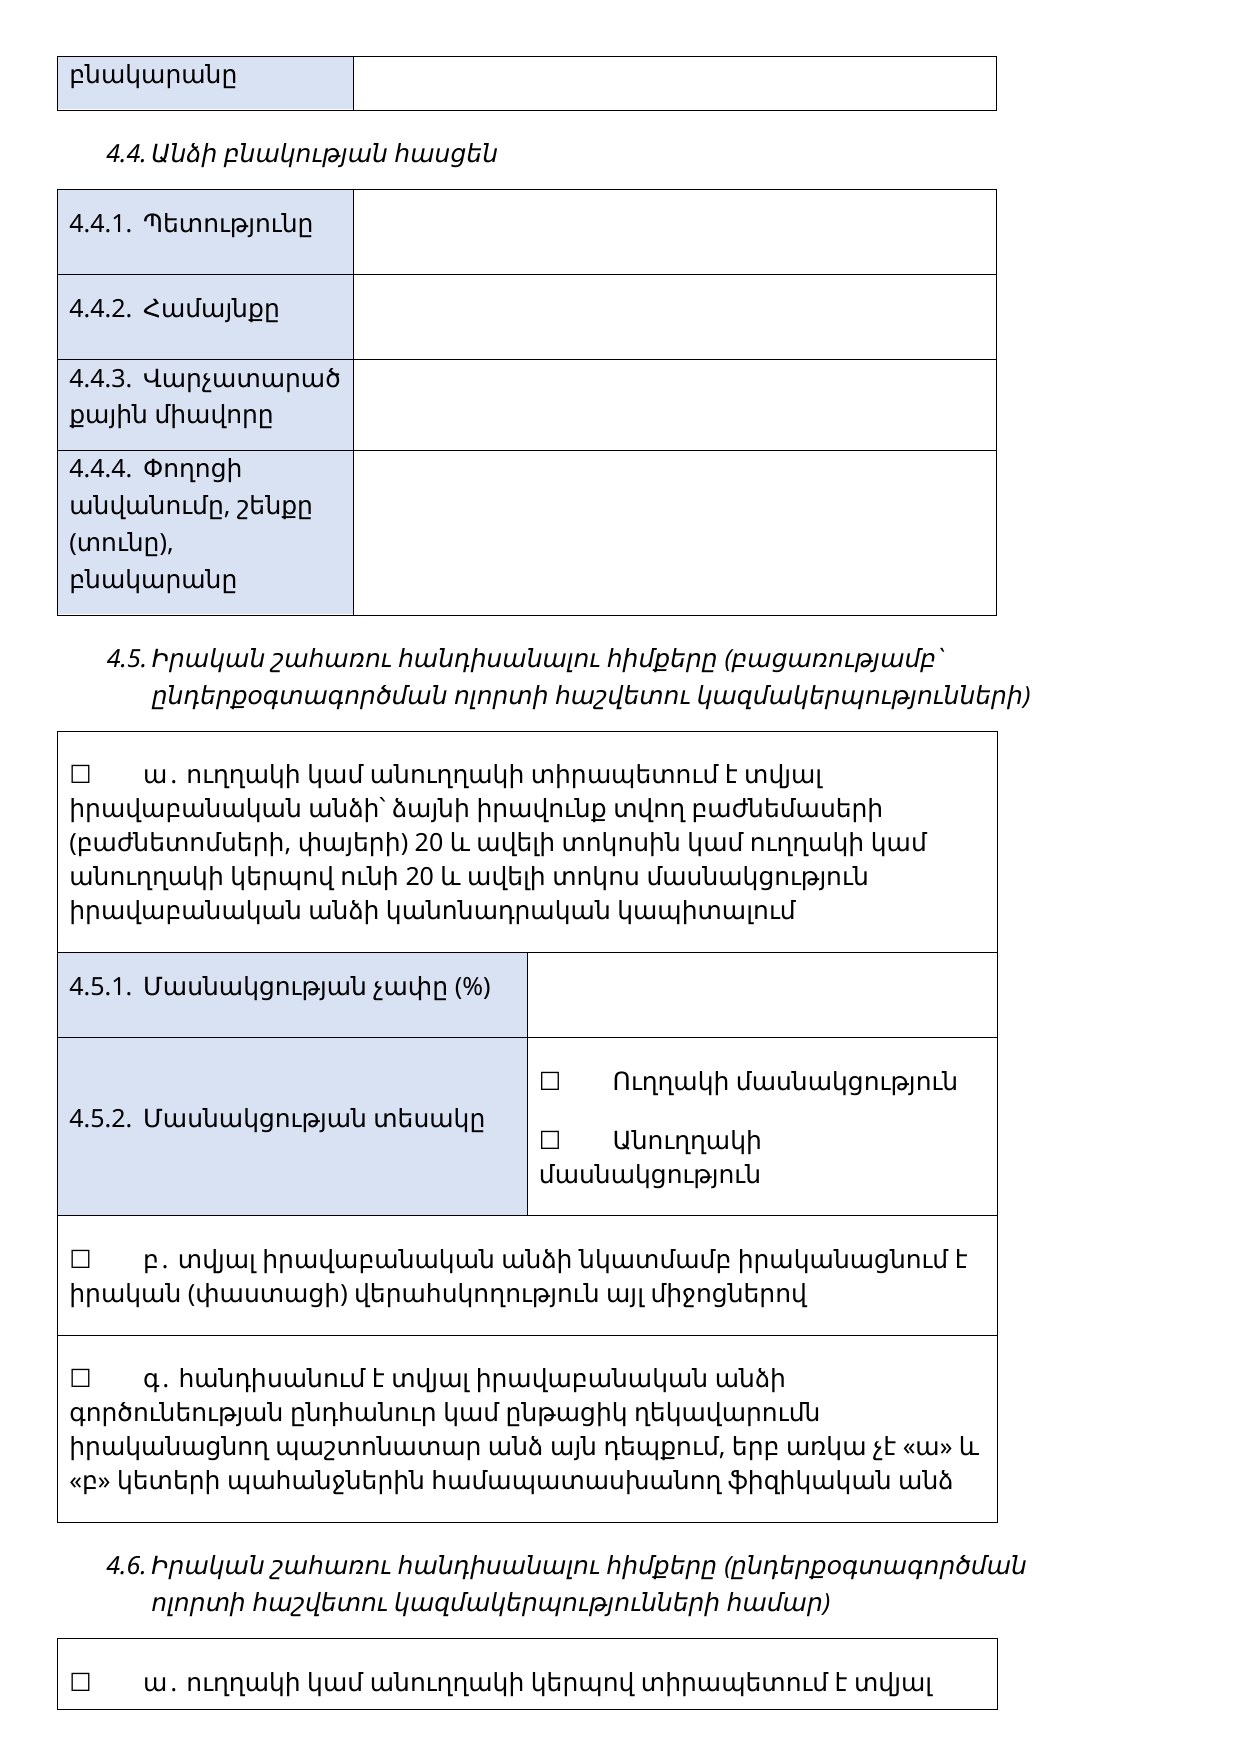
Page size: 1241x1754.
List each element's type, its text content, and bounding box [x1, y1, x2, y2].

table_header ☐ ա․ ուղղակի կամ անուղղակի տիրապետում է տվյալ իրավաբանական անձի՝ ձայնի իրավունք տվող բաժնեմասերի (բաժնետոմսերի, փայերի) 20 և ավելի տոկոսին կամ ուղղակի կամ անուղղակի կերպով ունի 20 և ավելի տոկոս մասնակցություն իրավաբանական անձի կանոնադրական կապիտալում [58, 732, 997, 952]
table_cell Վարչատարածքային միավորը [58, 360, 353, 450]
table_header Պետությունը [58, 190, 353, 274]
table_cell [354, 57, 996, 109]
table_cell ☐ Ուղղակի մասնակցություն ☐ Անուղղակի մասնակցություն [528, 1038, 997, 1215]
list Իրական շահառու հանդիսանալու հիմքերը (ընդերքօգտագործման ոլորտի հաշվետու կազմակերպությունների համար) [106, 1548, 1122, 1619]
table_cell [528, 953, 997, 1037]
table_cell Մասնակցության չափը (%) [58, 953, 527, 1037]
table_cell ☐ գ․ հանդիսանում է տվյալ իրավաբանական անձի գործունեության ընդհանուր կամ ընթացիկ ղեկավարումն իրականացնող պաշտոնատար անձ այն դեպքում, երբ առկա չէ «ա» և «բ» կետերի պահանջներին համապատասխանող ֆիզիկական անձ [58, 1336, 997, 1522]
table_header [354, 190, 996, 274]
table_cell [354, 360, 996, 450]
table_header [58, 1639, 997, 1708]
table_cell ☐ բ․ տվյալ իրավաբանական անձի նկատմամբ իրականացնում է իրական (փաստացի) վերահսկողություն այլ միջոցներով [58, 1216, 997, 1334]
list Անձի բնակության հասցեն [106, 136, 1122, 170]
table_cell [58, 57, 353, 109]
table_cell Համայնքը [58, 275, 353, 359]
list Իրական շահառու հանդիսանալու հիմքերը (բացառությամբ` ընդերքօգտագործման ոլորտի հաշվետու կազմակերպությունների) [107, 641, 1122, 711]
table_cell Մասնակցության տեսակը [58, 1038, 527, 1215]
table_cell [58, 451, 353, 614]
table_cell [354, 451, 996, 614]
table_cell [354, 275, 996, 359]
